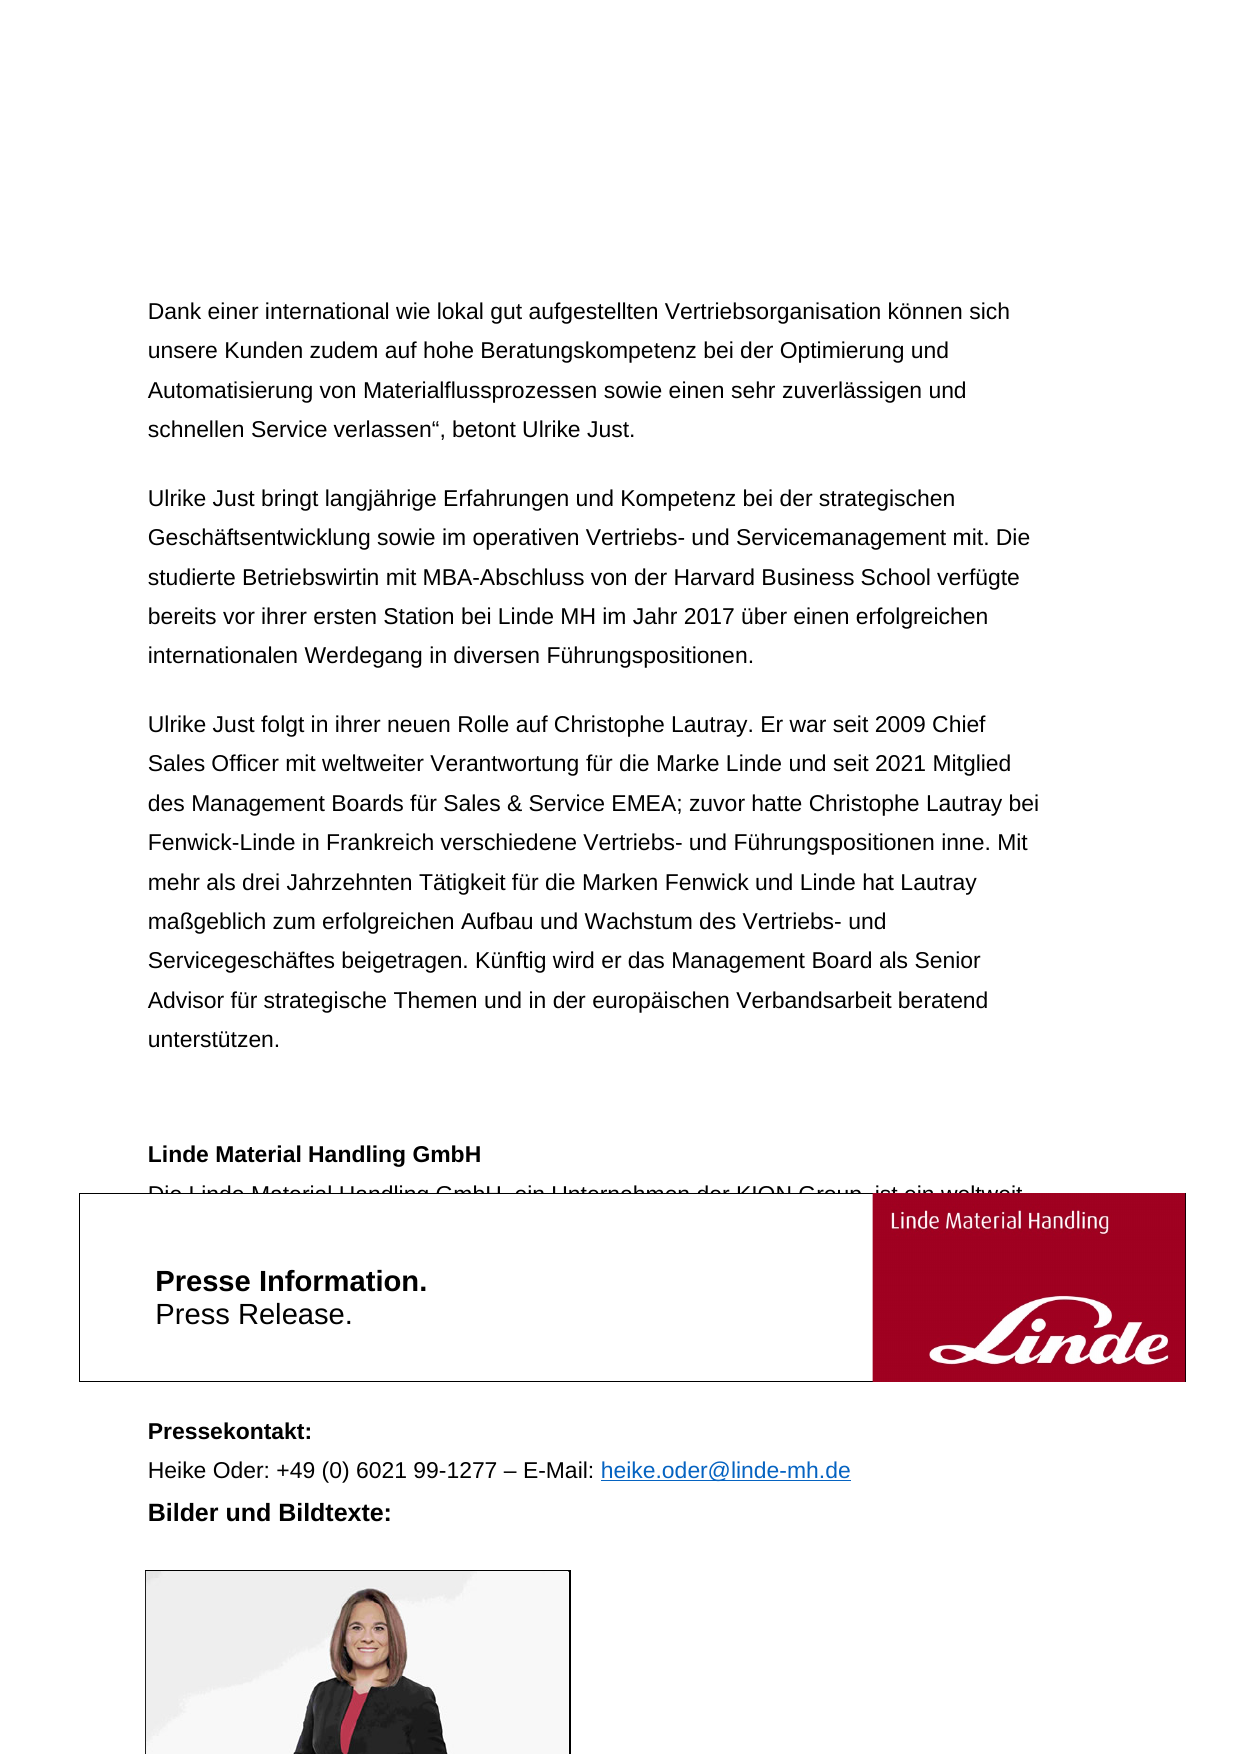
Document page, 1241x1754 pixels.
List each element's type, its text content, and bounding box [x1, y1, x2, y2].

text Ulrike Just bringt langjährige Erfahrungen und Kompetenz bei der strategischen Geschäftsentwicklung sowie im operativen Vertriebs- und Servicemanagement mit. Die studierte Betriebswirtin mit MBA-Abschluss von der Harvard Business School verfügte bereits vor ihrer ersten Station bei Linde MH im Jahr 2017 über einen erfolgreichen internationalen Werdegang in diversen Führungspositionen. [148, 484, 1049, 669]
text Ulrike Just folgt in ihrer neuen Rolle auf Christophe Lautray. Er war seit 2009 Chief Sales Officer mit weltweiter Verantwortung für die Marke Linde und seit 2021 Mitglied des Management Boards für Sales & Service EMEA; zuvor hatte Christophe Lautray bei Fenwick-Linde in Frankreich verschiedene Vertriebs- und Führungspositionen inne. Mit mehr als drei Jahrzehnten Tätigkeit für die Marken Fenwick und Linde hat Lautray maßgeblich zum erfolgreichen Aufbau und Wachstum des Vertriebs- und Servicegeschäftes beigetragen. Künftig wird er das Management Board als Senior Advisor für strategische Themen und in der europäischen Verbandsarbeit beratend unterstützen. [148, 711, 1049, 1053]
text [148, 298, 1049, 443]
picture [145, 1571, 569, 1754]
picture [872, 1193, 1186, 1382]
text Pressekontakt: Heike Oder: +49 (0) 6021 99-1277 – E-Mail: heike.oder@linde-mh.de Bilder und Bildtexte: [148, 1418, 1049, 1527]
text Linde Material Handling GmbH Die Linde Material Handling GmbH, ein Unternehmen der KION Group, ist ein weltweit führender Hersteller von manuellen und automatisierten Flurförderzeugen sowie Anbieter von Dienstleistungen und Lösungen für die Intralogistik. Mit einem Vertriebs- und Servicenetzwerk in mehr als 100 Ländern ist das Unternehmen in allen wichtigen Regionen der Welt vertreten. [148, 1141, 1049, 1193]
